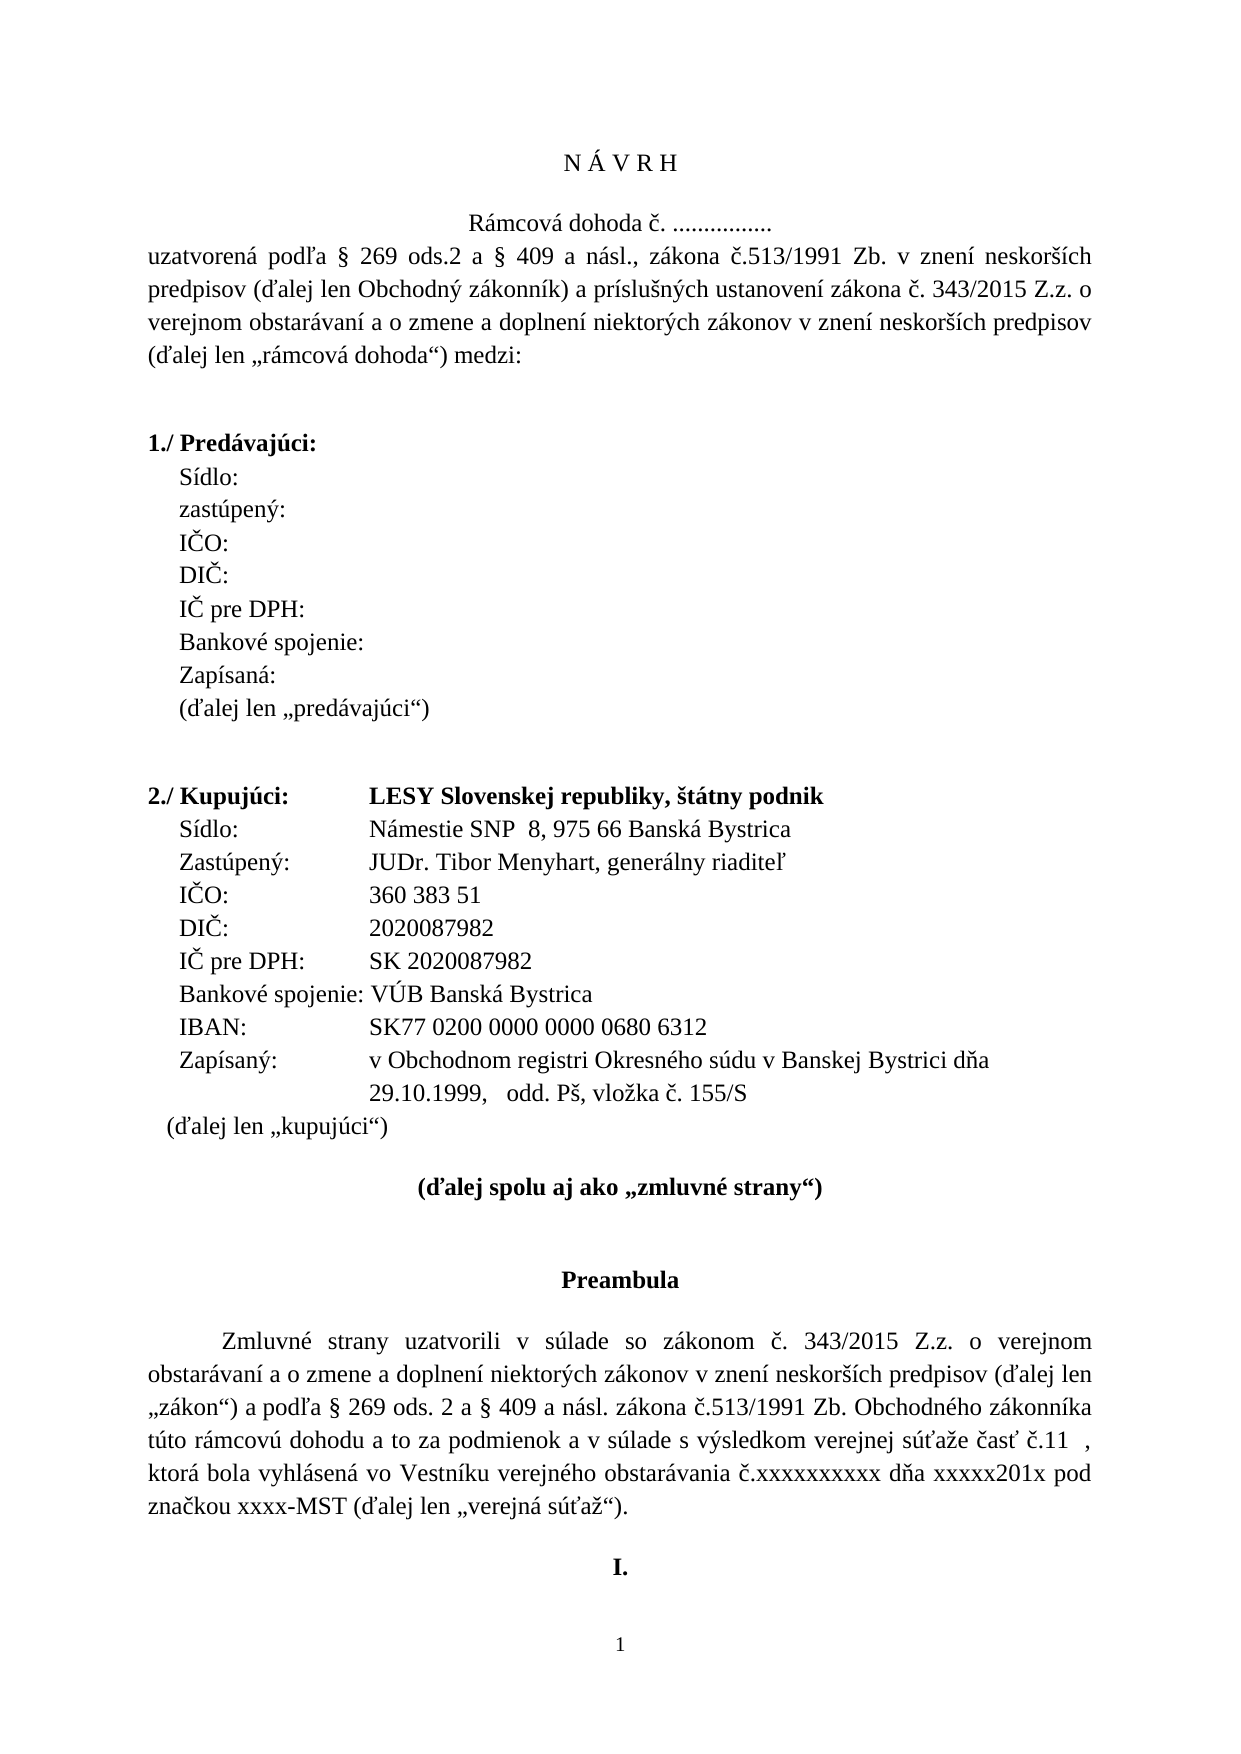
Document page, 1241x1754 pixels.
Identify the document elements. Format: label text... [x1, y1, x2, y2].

text (ďalej len „kupujúci“) [148, 1111, 1093, 1140]
text IBAN: SK77 0200 0000 0000 0680 6312 [148, 1012, 1093, 1041]
text Zapísaná: [148, 660, 1093, 688]
text IČ pre DPH: SK 2020087982 [148, 946, 1093, 975]
text Rámcová dohoda č. ................ [148, 208, 1093, 237]
text Bankové spojenie: [148, 627, 1093, 655]
text Preambula [148, 1265, 1093, 1294]
text DIČ: [148, 561, 1093, 589]
text IČO: 360 383 51 [148, 880, 1093, 909]
text Sídlo: [148, 462, 1093, 490]
text DIČ: 2020087982 [148, 913, 1093, 942]
text Bankové spojenie: VÚB Banská Bystrica [148, 979, 1093, 1008]
text Zapísaný: v Obchodnom registri Okresného súdu v Banskej Bystrici dňa [148, 1045, 1093, 1074]
text IČ pre DPH: [148, 594, 1093, 622]
text N Á V R H [148, 148, 1093, 176]
text Zmluvné strany uzatvorili v súlade so zákonom č. 343/2015 Z.z. o verejnom obstarávaní a o zmene a doplnení niektorých zákonov v znení neskorších predpisov (ďalej len „zákon“) a podľa § 269 ods. 2 a § 409 a násl. zákona č.513/1991 Zb. Obchodného zákonníka túto rámcovú dohodu a to za podmienok a v súlade s výsledkom verejnej súťaže časť č.11 , ktorá bola vyhlásená vo Vestníku verejného obstarávania č.xxxxxxxxxx dňa xxxxx201x pod značkou xxxx-MST (ďalej len „verejná súťaž“). [148, 1326, 1093, 1520]
text (ďalej len „predávajúci“) [148, 693, 1093, 721]
text 1./ Predávajúci: [148, 428, 1093, 457]
text 2./ Kupujúci: LESY Slovenskej republiky, štátny podnik [148, 781, 1093, 810]
text 29.10.1999, odd. Pš, vložka č. 155/S [148, 1078, 1093, 1107]
text (ďalej spolu aj ako „zmluvné strany“) [148, 1172, 1093, 1201]
text I. [148, 1552, 1093, 1581]
text uzatvorená podľa § 269 ods.2 a § 409 a násl., zákona č.513/1991 Zb. v znení neskorších predpisov (ďalej len Obchodný zákonník) a príslušných ustanovení zákona č. 343/2015 Z.z. o verejnom obstarávaní a o zmene a doplnení niektorých zákonov v znení neskorších predpisov (ďalej len „rámcová dohoda“) medzi: [148, 241, 1093, 369]
text Zastúpený: JUDr. Tibor Menyhart, generálny riaditeľ [148, 847, 1093, 876]
text Sídlo: Námestie SNP 8, 975 66 Banská Bystrica [148, 814, 1093, 843]
text IČO: [148, 528, 1093, 556]
text zastúpený: [148, 494, 1093, 523]
